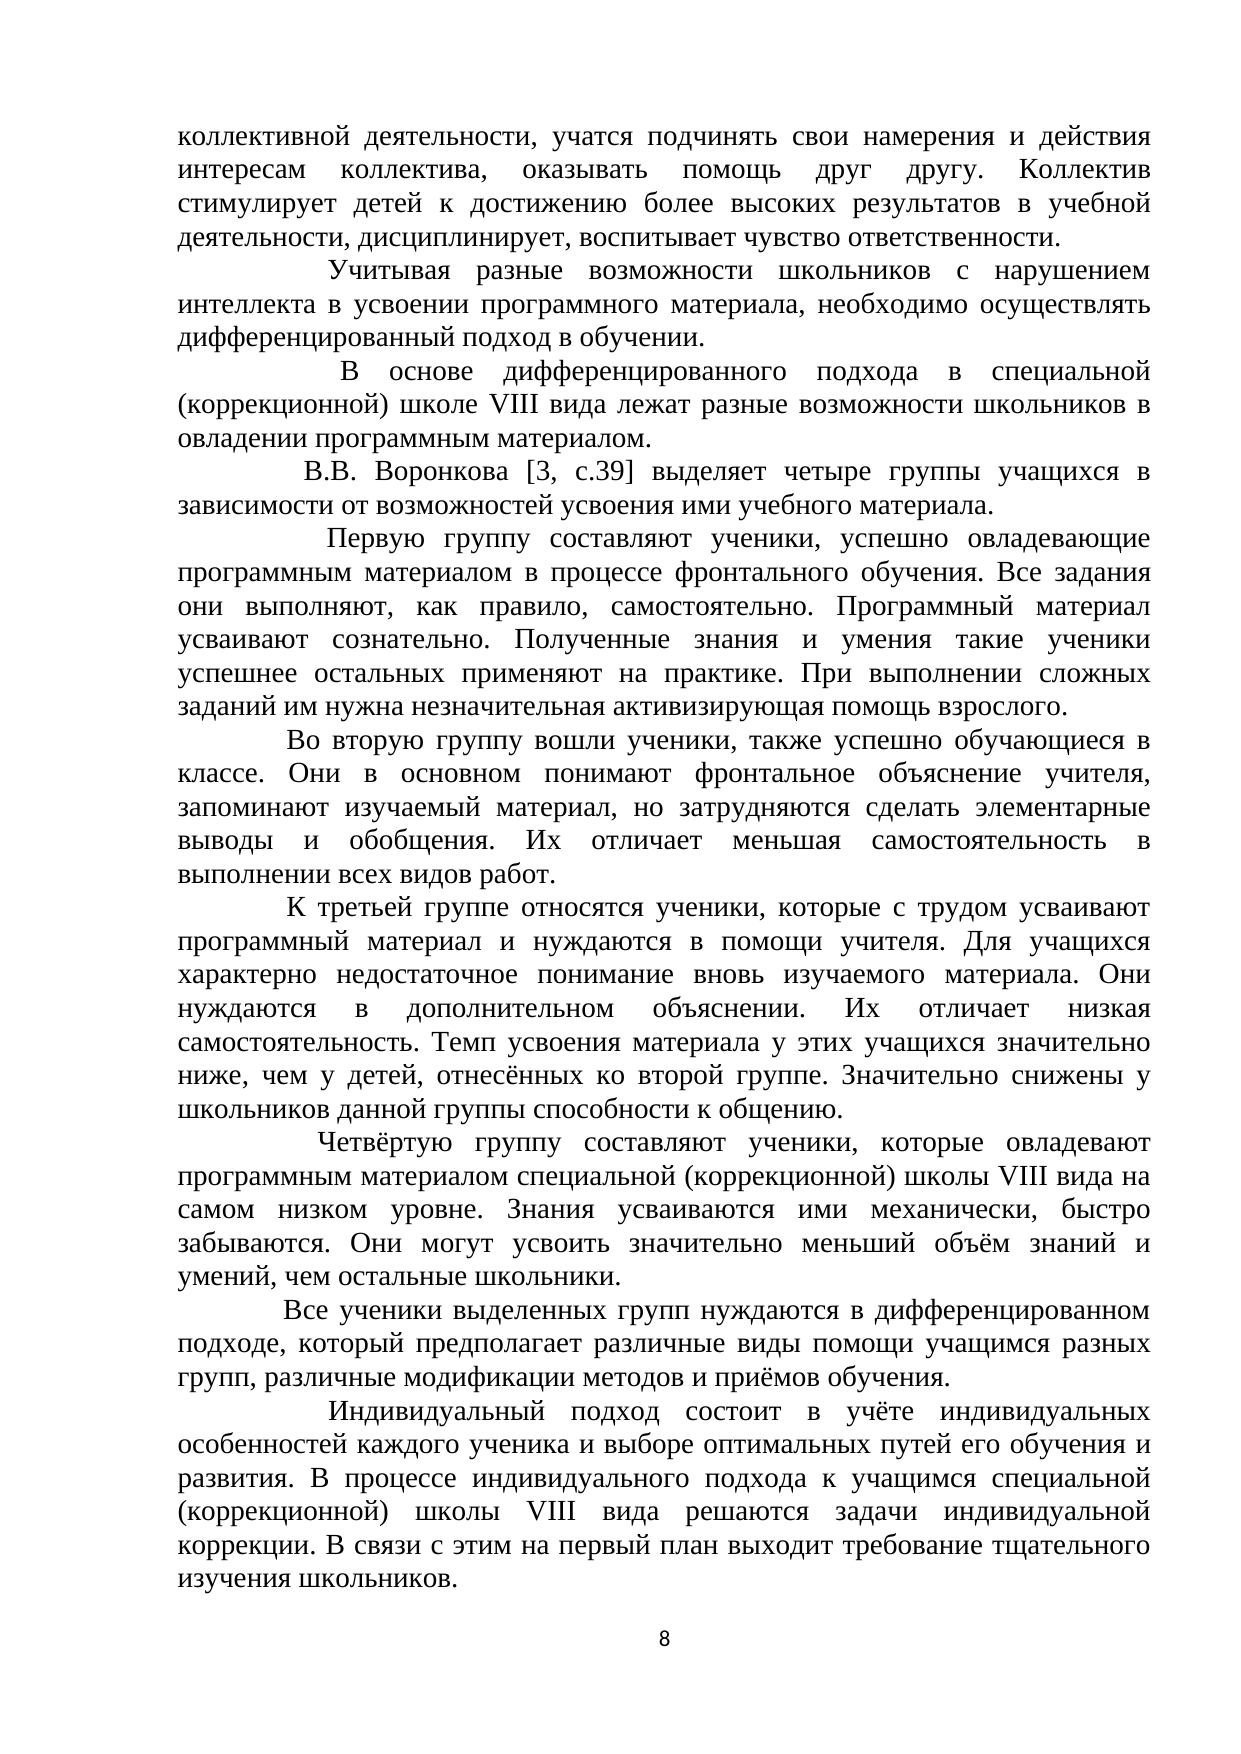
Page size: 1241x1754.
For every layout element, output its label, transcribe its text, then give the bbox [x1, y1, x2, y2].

text Индивидуальный подход состоит в учёте индивидуальных особенностей каждого ученика и выборе оптимальных путей его обучения и развития. В процессе индивидуального подхода к учащимся специальной (коррекционной) школы VIII вида решаются задачи индивидуальной коррекции. В связи с этим на первый план выходит требование тщательного изучения школьников. [177, 1393, 1152, 1594]
text Все ученики выделенных групп нуждаются в дифференцированном подходе, который предполагает различные виды помощи учащимся разных групп, различные модификации методов и приёмов обучения. [177, 1292, 1152, 1393]
text В основе дифференцированного подхода в специальной (коррекционной) школе VIII вида лежат разные возможности школьников в овладении программным материалом. [177, 353, 1152, 453]
text Во вторую группу вошли ученики, также успешно обучающиеся в классе. Они в основном понимают фронтальное объяснение учителя, запоминают изучаемый материал, но затрудняются сделать элементарные выводы и обобщения. Их отличает меньшая самостоятельность в выполнении всех видов работ. [177, 722, 1152, 889]
text Первую группу составляют ученики, успешно овладевающие программным материалом в процессе фронтального обучения. Все задания они выполняют, как правило, самостоятельно. Программный материал усваивают сознательно. Полученные знания и умения такие ученики успешнее остальных применяют на практике. При выполнении сложных заданий им нужна незначительная активизирующая помощь взрослого. [177, 521, 1152, 722]
text К третьей группе относятся ученики, которые с трудом усваивают программный материал и нуждаются в помощи учителя. Для учащихся характерно недостаточное понимание вновь изучаемого материала. Они нуждаются в дополнительном объяснении. Их отличает низкая самостоятельность. Темп усвоения материала у этих учащихся значительно ниже, чем у детей, отнесённых ко второй группе. Значительно снижены у школьников данной группы способности к общению. [177, 889, 1152, 1124]
text Четвёртую группу составляют ученики, которые овладевают программным материалом специальной (коррекционной) школы VIII вида на самом низком уровне. Знания усваиваются ими механически, быстро забываются. Они могут усвоить значительно меньший объём знаний и умений, чем остальные школьники. [177, 1124, 1152, 1292]
text В.В. Воронкова [3, с.39] выделяет четыре группы учащихся в зависимости от возможностей усвоения ими учебного материала. [177, 453, 1152, 521]
text Учитывая разные возможности школьников с нарушением интеллекта в усвоении программного материала, необходимо осуществлять дифференцированный подход в обучении. [177, 252, 1152, 353]
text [177, 118, 1152, 252]
